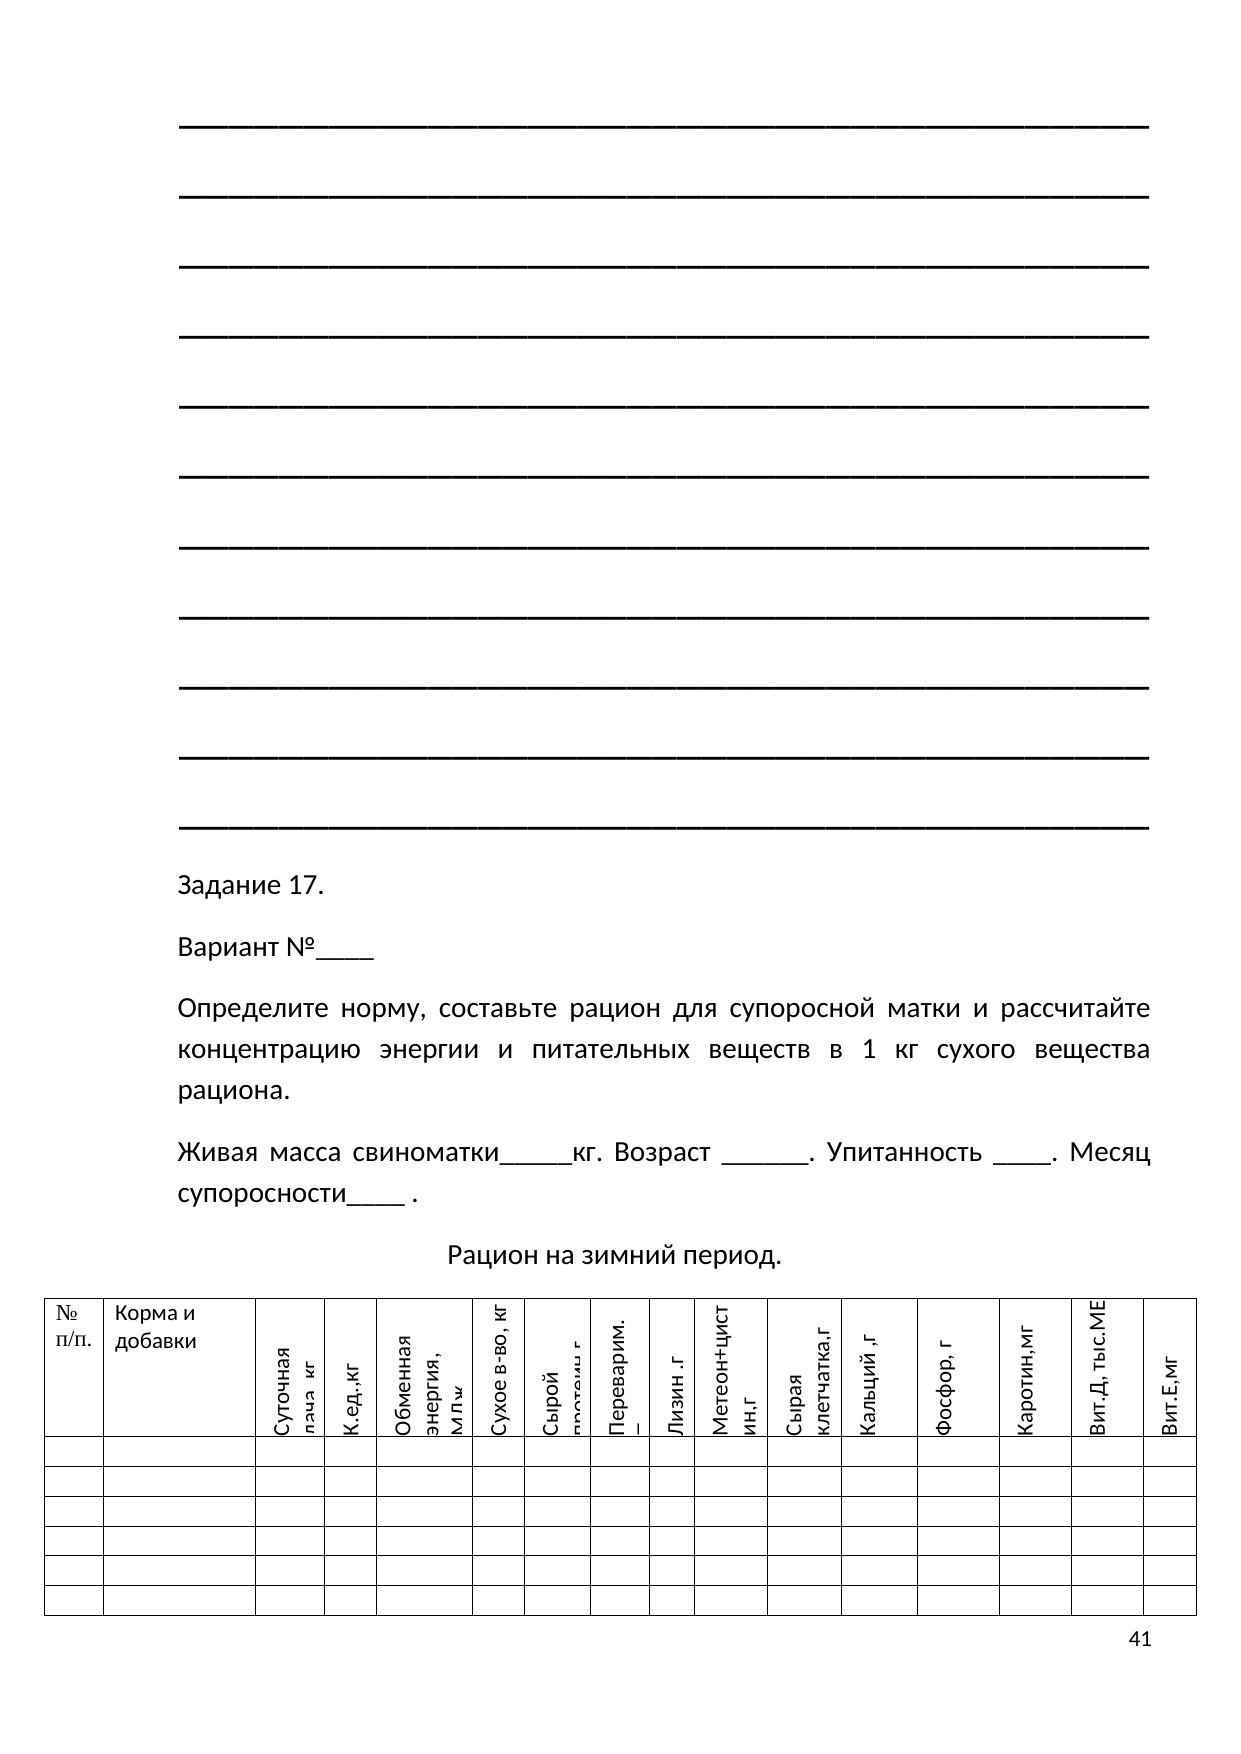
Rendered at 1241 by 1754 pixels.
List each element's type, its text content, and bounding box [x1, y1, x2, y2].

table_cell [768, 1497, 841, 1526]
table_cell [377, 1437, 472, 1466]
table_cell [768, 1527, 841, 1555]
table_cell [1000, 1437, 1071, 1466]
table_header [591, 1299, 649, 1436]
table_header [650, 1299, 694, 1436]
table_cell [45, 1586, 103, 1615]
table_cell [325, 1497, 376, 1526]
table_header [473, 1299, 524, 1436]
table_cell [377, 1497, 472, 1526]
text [177, 74, 1152, 836]
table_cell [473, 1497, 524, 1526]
text Вариант №____ [177, 928, 1152, 963]
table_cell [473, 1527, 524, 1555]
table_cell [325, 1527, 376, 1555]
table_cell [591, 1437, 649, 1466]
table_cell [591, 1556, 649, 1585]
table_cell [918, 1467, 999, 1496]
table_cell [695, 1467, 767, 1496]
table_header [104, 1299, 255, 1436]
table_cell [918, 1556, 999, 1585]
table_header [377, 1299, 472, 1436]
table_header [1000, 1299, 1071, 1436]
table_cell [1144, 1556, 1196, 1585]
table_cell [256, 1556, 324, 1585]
text Задание 17. [177, 866, 1152, 901]
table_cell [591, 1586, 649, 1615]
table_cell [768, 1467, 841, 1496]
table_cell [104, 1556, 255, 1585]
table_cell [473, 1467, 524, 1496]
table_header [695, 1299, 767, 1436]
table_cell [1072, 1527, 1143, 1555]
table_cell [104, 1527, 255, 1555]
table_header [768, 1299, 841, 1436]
text Рацион на зимний период. [177, 1236, 1152, 1271]
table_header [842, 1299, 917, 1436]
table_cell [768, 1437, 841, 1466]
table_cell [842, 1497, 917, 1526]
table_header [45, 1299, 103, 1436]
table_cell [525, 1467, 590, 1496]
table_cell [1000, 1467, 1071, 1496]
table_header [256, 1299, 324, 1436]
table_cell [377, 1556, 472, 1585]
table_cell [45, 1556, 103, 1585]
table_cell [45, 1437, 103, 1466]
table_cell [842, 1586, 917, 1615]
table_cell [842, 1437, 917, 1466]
text Определите норму, составьте рацион для супоросной матки и рассчитайте концентрацию энергии и питательных веществ в 1 кг сухого вещества рациона. [177, 989, 1152, 1107]
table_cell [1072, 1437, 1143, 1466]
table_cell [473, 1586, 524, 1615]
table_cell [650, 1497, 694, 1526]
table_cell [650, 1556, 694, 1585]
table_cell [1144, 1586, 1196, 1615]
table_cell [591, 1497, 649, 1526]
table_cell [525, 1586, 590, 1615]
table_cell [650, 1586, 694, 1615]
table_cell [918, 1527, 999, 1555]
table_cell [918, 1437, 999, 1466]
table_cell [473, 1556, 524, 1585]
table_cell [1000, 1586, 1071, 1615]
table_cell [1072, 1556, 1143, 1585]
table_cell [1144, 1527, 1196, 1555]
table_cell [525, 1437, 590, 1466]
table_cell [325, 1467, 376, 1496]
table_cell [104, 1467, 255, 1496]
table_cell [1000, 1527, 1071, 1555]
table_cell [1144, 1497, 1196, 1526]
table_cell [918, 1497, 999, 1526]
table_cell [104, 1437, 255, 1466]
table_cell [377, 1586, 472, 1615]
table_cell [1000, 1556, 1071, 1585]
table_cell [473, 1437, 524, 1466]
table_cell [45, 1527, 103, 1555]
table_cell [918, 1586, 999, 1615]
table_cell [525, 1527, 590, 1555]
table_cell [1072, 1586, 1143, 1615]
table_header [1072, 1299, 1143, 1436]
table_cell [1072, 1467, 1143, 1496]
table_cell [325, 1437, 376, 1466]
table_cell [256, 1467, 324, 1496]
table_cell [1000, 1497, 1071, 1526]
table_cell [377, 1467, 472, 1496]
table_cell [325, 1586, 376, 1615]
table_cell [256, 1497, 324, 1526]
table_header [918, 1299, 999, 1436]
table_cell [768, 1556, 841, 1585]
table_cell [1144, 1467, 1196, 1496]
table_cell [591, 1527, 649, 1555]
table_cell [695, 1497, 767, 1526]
text Живая масса свиноматки_____кг. Возраст ______. Упитанность ____. Месяц супоросности____ . [177, 1133, 1152, 1209]
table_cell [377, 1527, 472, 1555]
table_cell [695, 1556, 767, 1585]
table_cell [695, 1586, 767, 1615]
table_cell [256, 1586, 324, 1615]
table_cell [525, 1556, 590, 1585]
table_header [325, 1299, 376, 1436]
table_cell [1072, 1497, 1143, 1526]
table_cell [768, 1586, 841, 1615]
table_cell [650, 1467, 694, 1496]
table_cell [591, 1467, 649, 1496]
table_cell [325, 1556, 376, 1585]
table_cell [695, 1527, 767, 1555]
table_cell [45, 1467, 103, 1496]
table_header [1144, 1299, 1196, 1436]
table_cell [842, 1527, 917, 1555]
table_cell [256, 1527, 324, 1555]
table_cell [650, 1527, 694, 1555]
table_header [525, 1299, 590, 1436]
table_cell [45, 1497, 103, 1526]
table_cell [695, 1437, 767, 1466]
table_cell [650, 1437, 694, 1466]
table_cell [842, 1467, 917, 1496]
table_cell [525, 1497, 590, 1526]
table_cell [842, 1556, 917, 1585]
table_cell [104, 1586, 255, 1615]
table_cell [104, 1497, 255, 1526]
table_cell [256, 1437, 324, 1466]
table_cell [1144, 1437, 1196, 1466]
